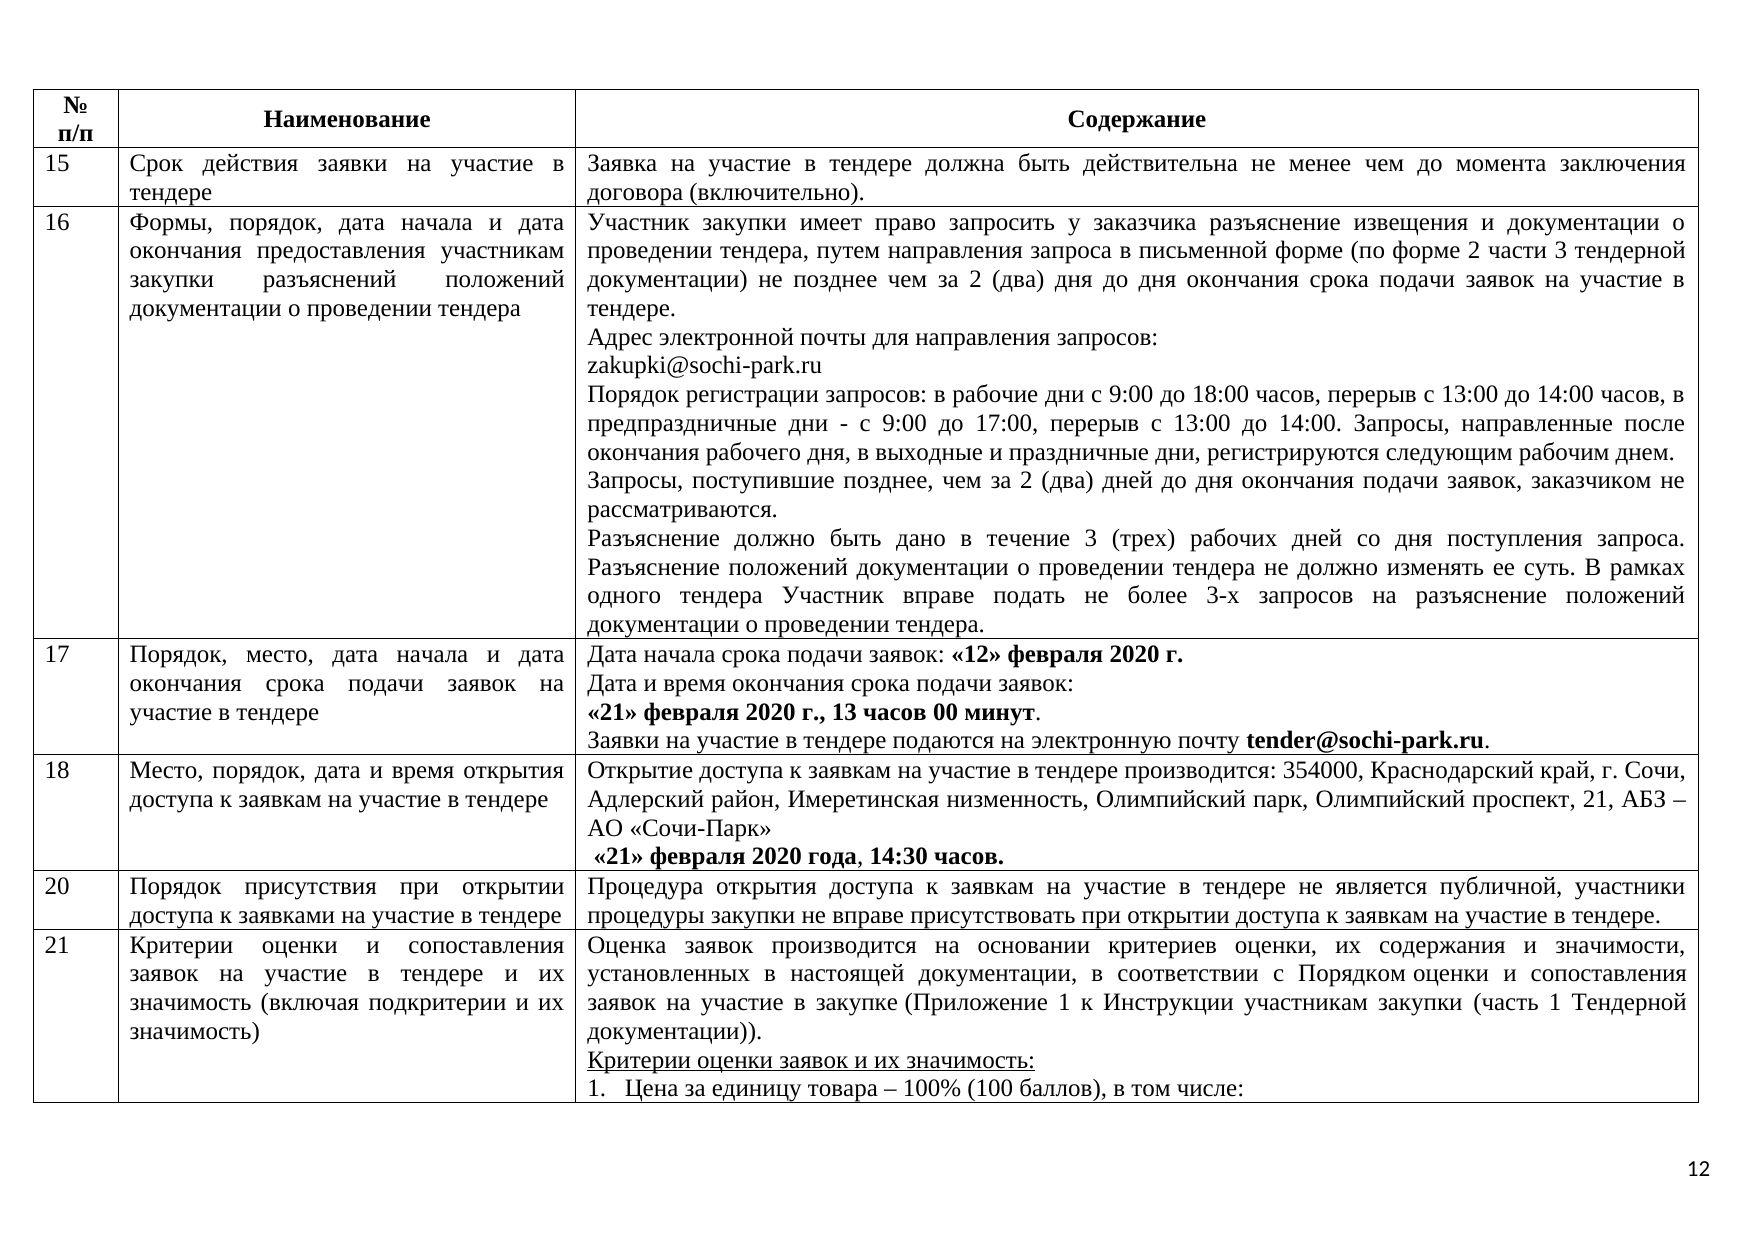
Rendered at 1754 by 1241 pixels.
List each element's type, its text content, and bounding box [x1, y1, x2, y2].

table_cell 20 [34, 871, 118, 929]
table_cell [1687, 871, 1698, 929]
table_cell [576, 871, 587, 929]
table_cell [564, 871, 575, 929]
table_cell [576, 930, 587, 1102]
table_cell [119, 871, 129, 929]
table_cell Место, порядок, дата и время открытия доступа к заявкам на участие в тендере [119, 755, 575, 870]
table_cell Формы, порядок, дата начала и дата окончания предоставления участникам закупки разъяснений положений документации о проведении тендера [119, 207, 575, 638]
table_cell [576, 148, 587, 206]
table_header Содержание [576, 90, 1698, 147]
table_cell [34, 148, 118, 206]
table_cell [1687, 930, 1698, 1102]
table_cell 21 [34, 930, 118, 1102]
table_cell Дата начала срока подачи заявок: «12» февраля 2020 г. Дата и время окончания срока подачи заявок: «21» февраля 2020 г., 13 часов 00 минут. Заявки на участие в тендере подаются на электронную почту tender@sochi-park.ru. [576, 639, 1698, 754]
table_cell [34, 755, 118, 870]
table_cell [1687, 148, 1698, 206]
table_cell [119, 930, 575, 1102]
table_header Наименование [119, 90, 575, 147]
table_cell Участник закупки имеет право запросить у заказчика разъяснение извещения и документации о проведении тендера, путем направления запроса в письменной форме (по форме 2 части 3 тендерной документации) не позднее чем за 2 (два) дня до дня окончания срока подачи заявок на участие в тендере. Адрес электронной почты для направления запросов: zakupki@sochi-park.ru Порядок регистрации запросов: в рабочие дни с 9:00 до 18:00 часов, перерыв с 13:00 до 14:00 часов, в предпраздничные дни - с 9:00 до 17:00, перерыв с 13:00 до 14:00. Запросы, направленные после окончания рабочего дня, в выходные и праздничные дни, регистрируются следующим рабочим днем. Запросы, поступившие позднее, чем за 2 (два) дней до дня окончания подачи заявок, заказчиком не рассматриваются. Разъяснение должно быть дано в течение 3 (трех) рабочих дней со дня поступления запроса. Разъяснение положений документации о проведении тендера не должно изменять ее суть. В рамках одного тендера Участник вправе подать не более 3-х запросов на разъяснение положений документации о проведении тендера. [576, 207, 1698, 638]
table_cell [34, 639, 118, 754]
table_cell Открытие доступа к заявкам на участие в тендере производится: 354000, Краснодарский край, г. Сочи, Адлерский район, Имеретинская низменность, Олимпийский парк, Олимпийский проспект, 21, АБЗ – АО «Сочи-Парк» «21» февраля 2020 года, 14:30 часов. [576, 755, 1698, 870]
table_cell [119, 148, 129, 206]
table_cell [34, 207, 118, 638]
table_cell Порядок, место, дата начала и дата окончания срока подачи заявок на участие в тендере [119, 639, 575, 754]
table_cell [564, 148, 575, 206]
